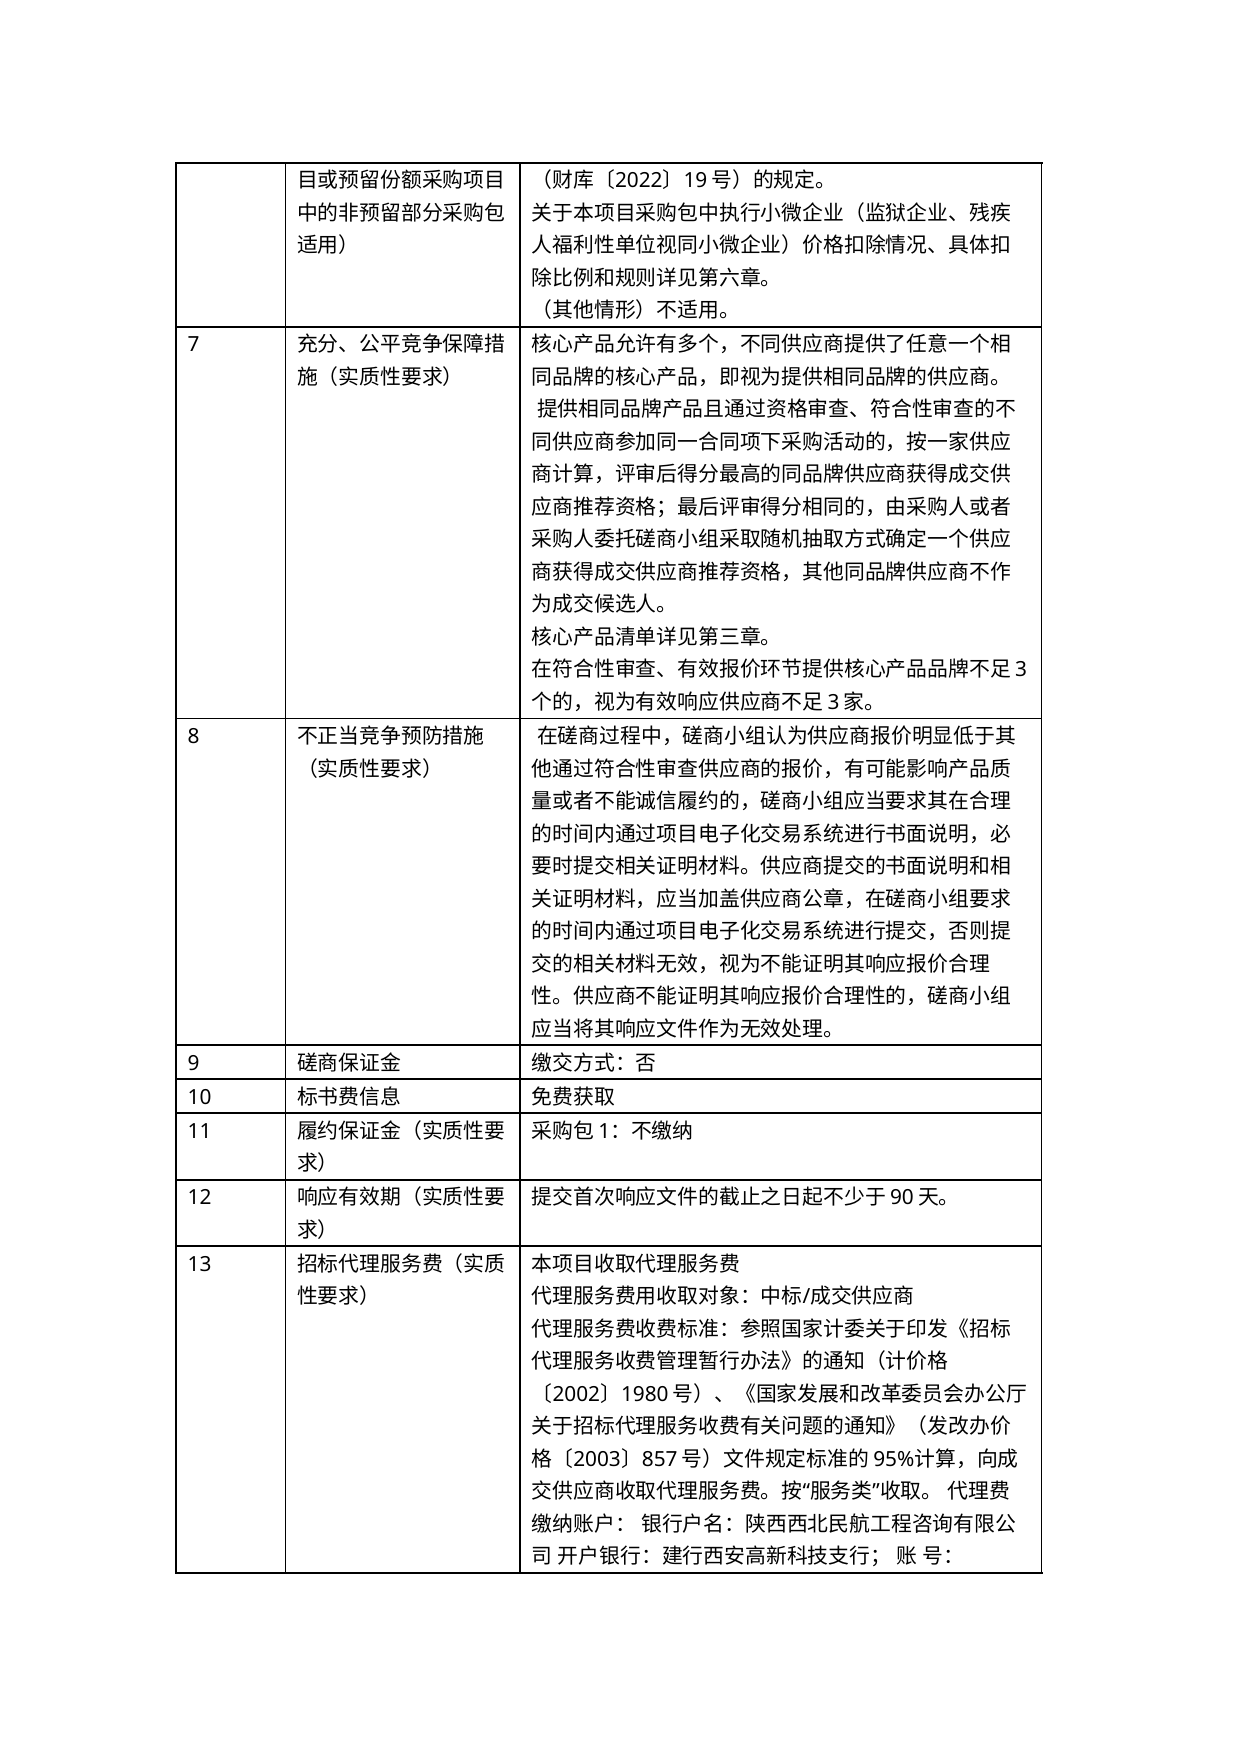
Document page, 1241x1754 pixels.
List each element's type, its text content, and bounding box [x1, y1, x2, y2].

table_cell 8 [177, 719, 285, 1044]
table_cell 响应有效期（实质性要求） [286, 1181, 519, 1245]
table_cell 6 [177, 164, 285, 326]
table_cell 不正当竞争预防措施（实质性要求） [286, 719, 519, 1044]
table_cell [521, 1247, 1041, 1572]
table_cell 13 [177, 1247, 285, 1572]
table_cell 标书费信息 [286, 1080, 519, 1112]
table_cell 10 [177, 1080, 285, 1112]
table_cell 7 [177, 328, 285, 718]
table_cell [286, 164, 519, 326]
table_cell 9 [177, 1046, 285, 1078]
table_cell 免费获取 [521, 1080, 1041, 1112]
table_cell 充分、公平竞争保障措施（实质性要求） [286, 328, 519, 718]
table_cell 在磋商过程中，磋商小组认为供应商报价明显低于其他通过符合性审查供应商的报价，有可能影响产品质量或者不能诚信履约的，磋商小组应当要求其在合理的时间内通过项目电子化交易系统进行书面说明，必要时提交相关证明材料。供应商提交的书面说明和相关证明材料，应当加盖供应商公章，在磋商小组要求的时间内通过项目电子化交易系统进行提交，否则提交的相关材料无效，视为不能证明其响应报价合理性。供应商不能证明其响应报价合理性的，磋商小组应当将其响应文件作为无效处理。 [521, 719, 1041, 1044]
table_cell 招标代理服务费（实质性要求） [286, 1247, 519, 1572]
table_cell 12 [177, 1181, 285, 1245]
table_cell 缴交方式：否 [521, 1046, 1041, 1078]
table_cell 履约保证金（实质性要求） [286, 1114, 519, 1179]
table_cell 采购包1：不缴纳 [521, 1114, 1041, 1179]
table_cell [521, 164, 1041, 326]
table_cell 提交首次响应文件的截止之日起不少于90天。 [521, 1181, 1041, 1245]
table_cell 磋商保证金 [286, 1046, 519, 1078]
table_cell 核心产品允许有多个，不同供应商提供了任意一个相同品牌的核心产品，即视为提供相同品牌的供应商。 提供相同品牌产品且通过资格审查、符合性审查的不同供应商参加同一合同项下采购活动的，按一家供应商计算，评审后得分最高的同品牌供应商获得成交供应商推荐资格；最后评审得分相同的，由采购人或者采购人委托磋商小组采取随机抽取方式确定一个供应商获得成交供应商推荐资格，其他同品牌供应商不作为成交候选人。 核心产品清单详见第三章。 在符合性审查、有效报价环节提供核心产品品牌不足3个的，视为有效响应供应商不足3家。 [521, 328, 1041, 718]
table_cell 11 [177, 1114, 285, 1179]
